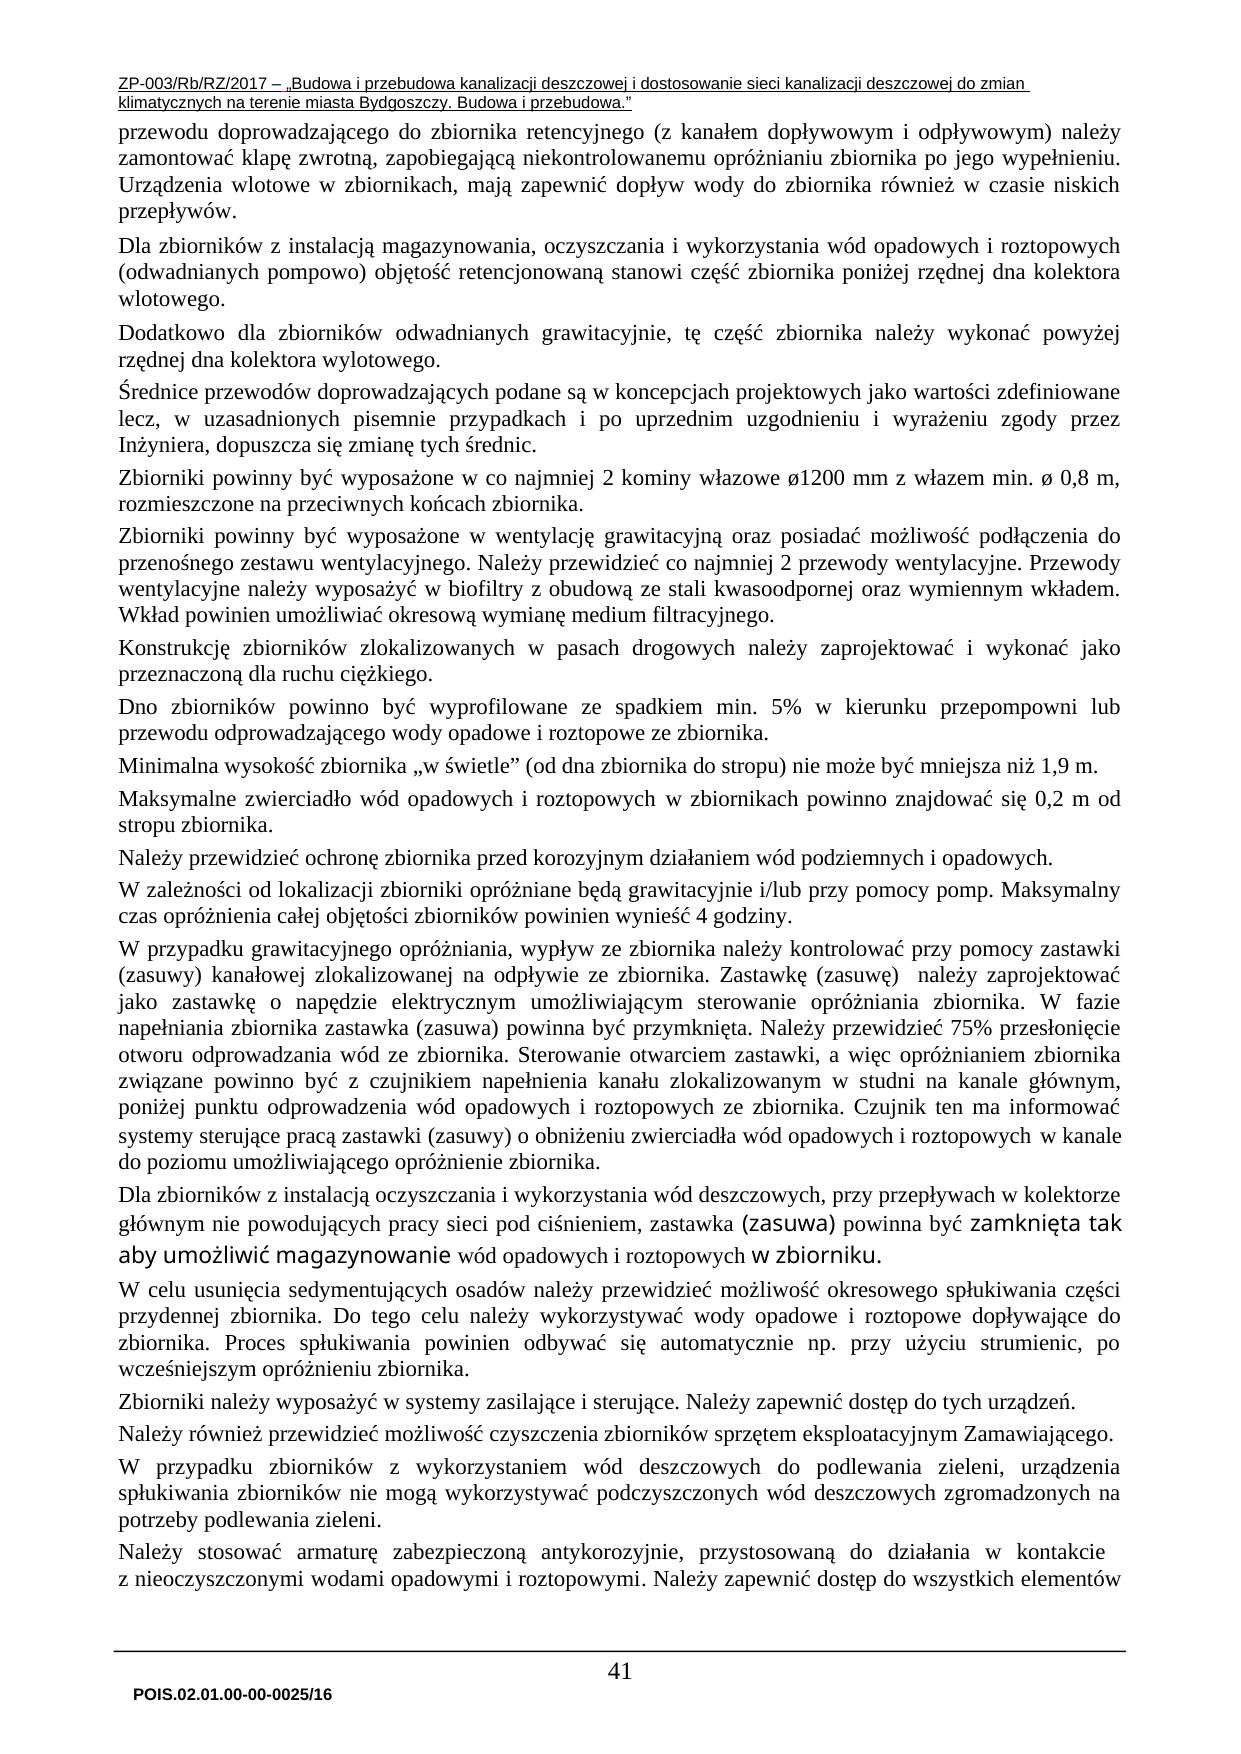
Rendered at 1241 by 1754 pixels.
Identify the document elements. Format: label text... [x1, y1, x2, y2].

text Dla zbiorników z instalacją magazynowania, oczyszczania i wykorzystania wód opadowych i roztopowych (odwadnianych pompowo) objętość retencjonowaną stanowi część zbiornika poniżej rzędnej dna kolektora wlotowego. [118, 232, 1122, 311]
text W przypadku zbiorników z wykorzystaniem wód deszczowych do podlewania zieleni, urządzenia spłukiwania zbiorników nie mogą wykorzystywać podczyszczonych wód deszczowych zgromadzonych na potrzeby podlewania zieleni. [118, 1453, 1122, 1532]
text Zbiorniki należy wyposażyć w systemy zasilające i sterujące. Należy zapewnić dostęp do tych urządzeń. [118, 1388, 1122, 1414]
text Dno zbiorników powinno być wyprofilowane ze spadkiem min. 5% w kierunku przepompowni lub przewodu odprowadzającego wody opadowe i roztopowe ze zbiornika. [118, 693, 1122, 746]
text Należy również przewidzieć możliwość czyszczenia zbiorników sprzętem eksploatacyjnym Zamawiającego. [118, 1420, 1122, 1447]
text Średnice przewodów doprowadzających podane są w koncepcjach projektowych jako wartości zdefiniowane lecz, w uzasadnionych pisemnie przypadkach i po uprzednim uzgodnieniu i wyrażeniu zgody przez Inżyniera, dopuszcza się zmianę tych średnic. [118, 378, 1122, 457]
text W celu usunięcia sedymentujących osadów należy przewidzieć możliwość okresowego spłukiwania części przydennej zbiornika. Do tego celu należy wykorzystywać wody opadowe i roztopowe dopływające do zbiornika. Proces spłukiwania powinien odbywać się automatycznie np. przy użyciu strumienic, po wcześniejszym opróżnieniu zbiornika. [118, 1276, 1122, 1382]
text Należy przewidzieć ochronę zbiornika przed korozyjnym działaniem wód podziemnych i opadowych. [118, 844, 1122, 870]
text Minimalna wysokość zbiornika „w świetle” (od dna zbiornika do stropu) nie może być mniejsza niż 1,9 m. [118, 752, 1122, 778]
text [118, 1538, 1122, 1591]
text W przypadku grawitacyjnego opróżniania, wypływ ze zbiornika należy kontrolować przy pomocy zastawki (zasuwy) kanałowej zlokalizowanej na odpływie ze zbiornika. Zastawkę (zasuwę) należy zaprojektować jako zastawkę o napędzie elektrycznym umożliwiającym sterowanie opróżniania zbiornika. W fazie napełniania zbiornika zastawka (zasuwa) powinna być przymknięta. Należy przewidzieć 75% przesłonięcie otworu odprowadzania wód ze zbiornika. Sterowanie otwarciem zastawki, a więc opróżnianiem zbiornika związane powinno być z czujnikiem napełnienia kanału zlokalizowanym w studni na kanale głównym, poniżej punktu odprowadzenia wód opadowych i roztopowych ze zbiornika. Czujnik ten ma informować systemy sterujące pracą zastawki (zasuwy) o obniżeniu zwierciadła wód opadowych i roztopowych w kanale do poziomu umożliwiającego opróżnienie zbiornika. [118, 935, 1122, 1175]
text Maksymalne zwierciadło wód opadowych i roztopowych w zbiornikach powinno znajdować się 0,2 m od stropu zbiornika. [118, 785, 1122, 837]
text Dla zbiorników z instalacją oczyszczania i wykorzystania wód deszczowych, przy przepływach w kolektorze głównym nie powodujących pracy sieci pod ciśnieniem, zastawka (zasuwa) powinna być zamknięta tak aby umożliwić magazynowanie wód opadowych i roztopowych w zbiorniku. [118, 1181, 1122, 1270]
text Zbiorniki powinny być wyposażone w co najmniej 2 kominy włazowe ø1200 mm z włazem min. ø 0,8 m, rozmieszczone na przeciwnych końcach zbiornika. [118, 463, 1122, 516]
text Konstrukcję zbiorników zlokalizowanych w pasach drogowych należy zaprojektować i wykonać jako przeznaczoną dla ruchu ciężkiego. [118, 634, 1122, 687]
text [118, 118, 1122, 223]
text Dodatkowo dla zbiorników odwadnianych grawitacyjnie, tę część zbiornika należy wykonać powyżej rzędnej dna kolektora wylotowego. [118, 319, 1122, 372]
text Zbiorniki powinny być wyposażone w wentylację grawitacyjną oraz posiadać możliwość podłączenia do przenośnego zestawu wentylacyjnego. Należy przewidzieć co najmniej 2 przewody wentylacyjne. Przewody wentylacyjne należy wyposażyć w biofiltry z obudową ze stali kwasoodpornej oraz wymiennym wkładem. Wkład powinien umożliwiać okresową wymianę medium filtracyjnego. [118, 522, 1122, 628]
text W zależności od lokalizacji zbiorniki opróżniane będą grawitacyjnie i/lub przy pomocy pomp. Maksymalny czas opróżnienia całej objętości zbiorników powinien wynieść 4 godziny. [118, 876, 1122, 929]
